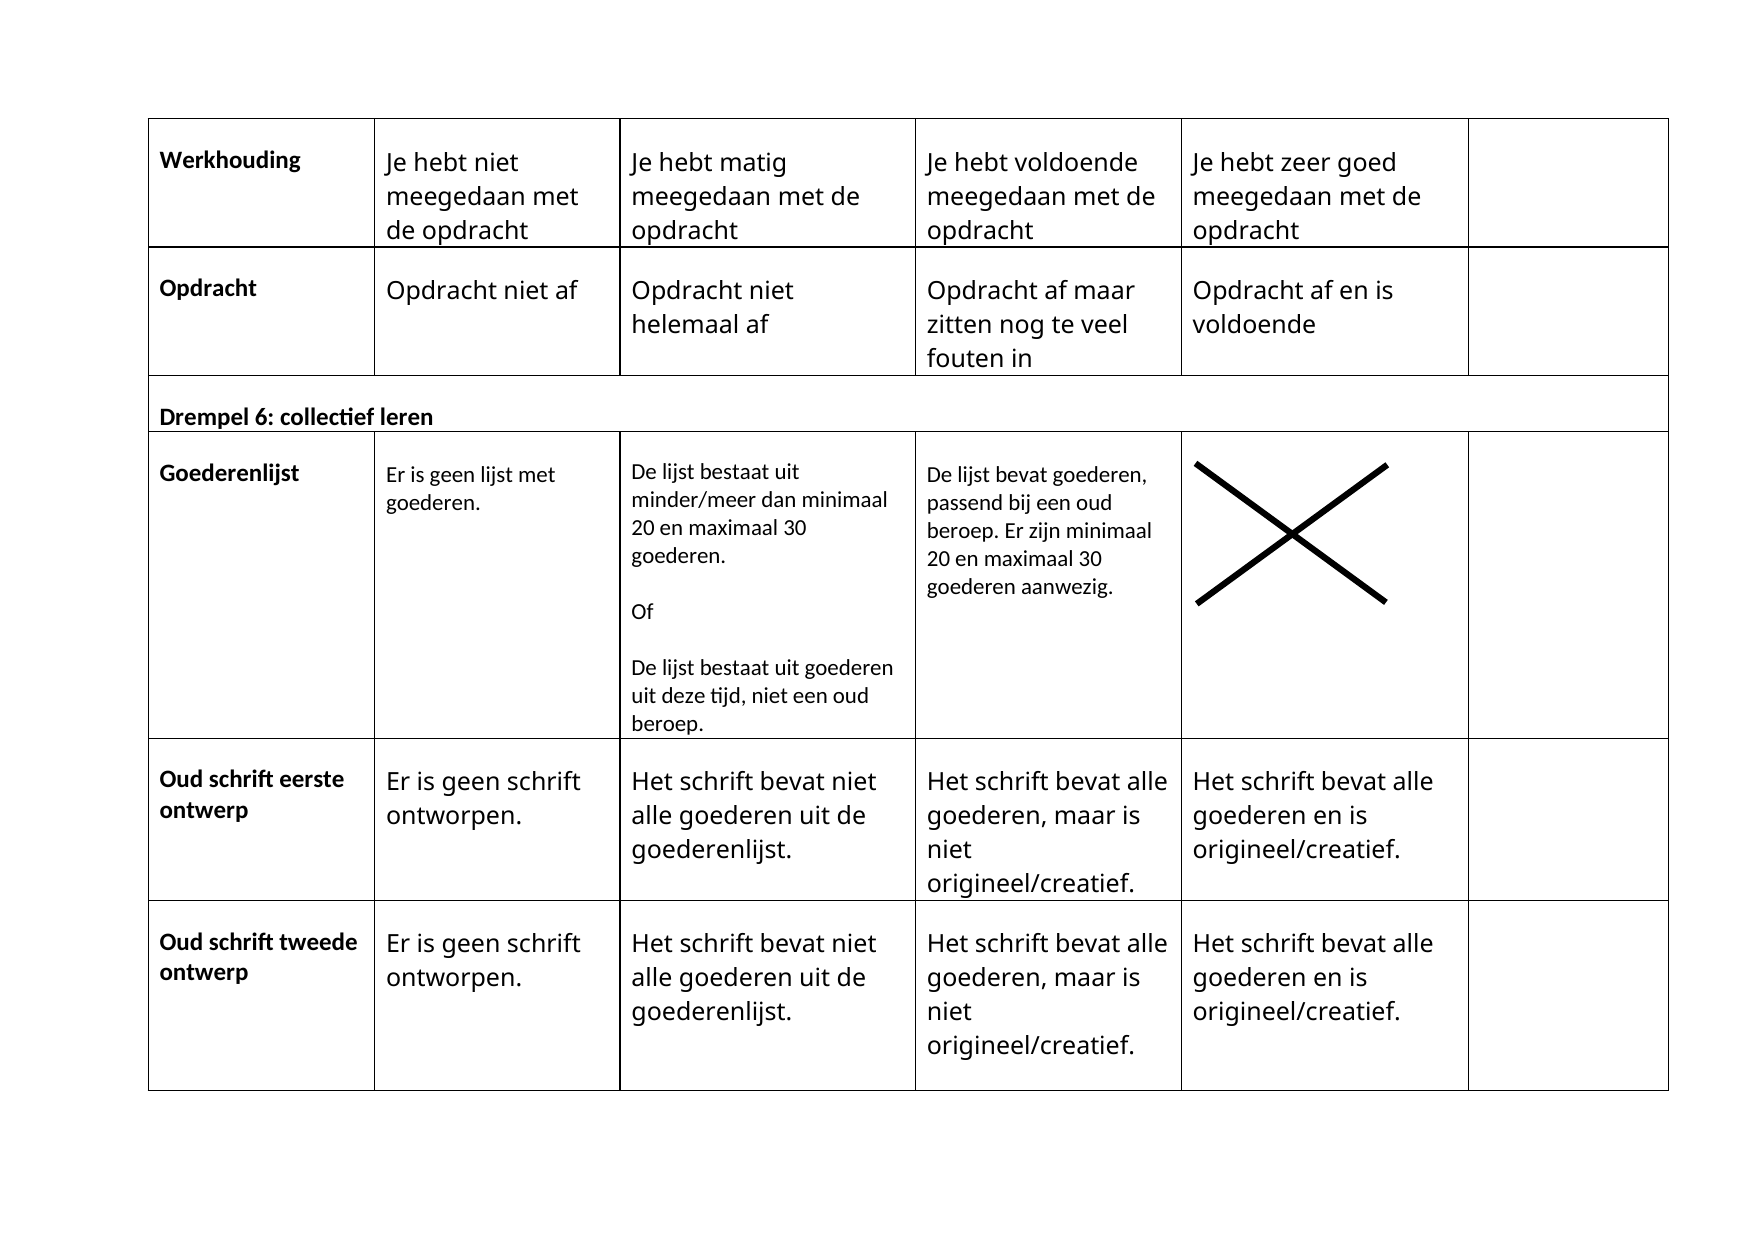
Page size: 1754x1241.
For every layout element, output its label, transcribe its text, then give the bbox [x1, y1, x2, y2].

table_cell Het schrift bevat alle goederen, maar is niet origineel/creatief. [916, 901, 1181, 1090]
table_cell Opdracht [149, 248, 374, 374]
table_cell Werkhouding [149, 119, 374, 246]
table_cell Er is geen lijst met goederen. [375, 432, 619, 737]
table_cell [1469, 248, 1668, 374]
table_cell [1469, 119, 1668, 246]
table_cell [1469, 432, 1668, 737]
table_cell De lijst bestaat uit minder/meer dan minimaal 20 en maximaal 30 goederen. Of De lijst bestaat uit goederen uit deze tijd, niet een oud beroep. [621, 432, 915, 737]
table_cell Het schrift bevat alle goederen, maar is niet origineel/creatief. [916, 739, 1181, 900]
table_cell Het schrift bevat niet alle goederen uit de goederenlijst. [621, 739, 915, 900]
table_cell Drempel 6: collectief leren [149, 376, 1668, 431]
table_cell [1469, 901, 1668, 1090]
table_cell Je hebt voldoende meegedaan met de opdracht [916, 119, 1181, 246]
table_cell Goederenlijst [149, 432, 374, 737]
table_cell De lijst bevat goederen, passend bij een oud beroep. Er zijn minimaal 20 en maximaal 30 goederen aanwezig. [916, 432, 1181, 737]
table_cell Het schrift bevat niet alle goederen uit de goederenlijst. [621, 901, 915, 1090]
table_cell Er is geen schrift ontworpen. [375, 739, 619, 900]
table_cell Het schrift bevat alle goederen en is origineel/creatief. [1182, 901, 1468, 1090]
table_cell [1182, 432, 1468, 737]
table_cell Oud schrift eerste ontwerp [149, 739, 374, 900]
table_cell Opdracht af maar zitten nog te veel fouten in [916, 248, 1181, 374]
table_cell Oud schrift tweede ontwerp [149, 901, 374, 1090]
table_cell Opdracht niet af [375, 248, 619, 374]
table_cell Je hebt niet meegedaan met de opdracht [375, 119, 619, 246]
table_cell Het schrift bevat alle goederen en is origineel/creatief. [1182, 739, 1468, 900]
table_cell Opdracht niet helemaal af [621, 248, 915, 374]
table_cell [1469, 739, 1668, 900]
table_cell Opdracht af en is voldoende [1182, 248, 1468, 374]
table_cell Er is geen schrift ontworpen. [375, 901, 619, 1090]
table_cell Je hebt zeer goed meegedaan met de opdracht [1182, 119, 1468, 246]
table_cell Je hebt matig meegedaan met de opdracht [621, 119, 915, 246]
